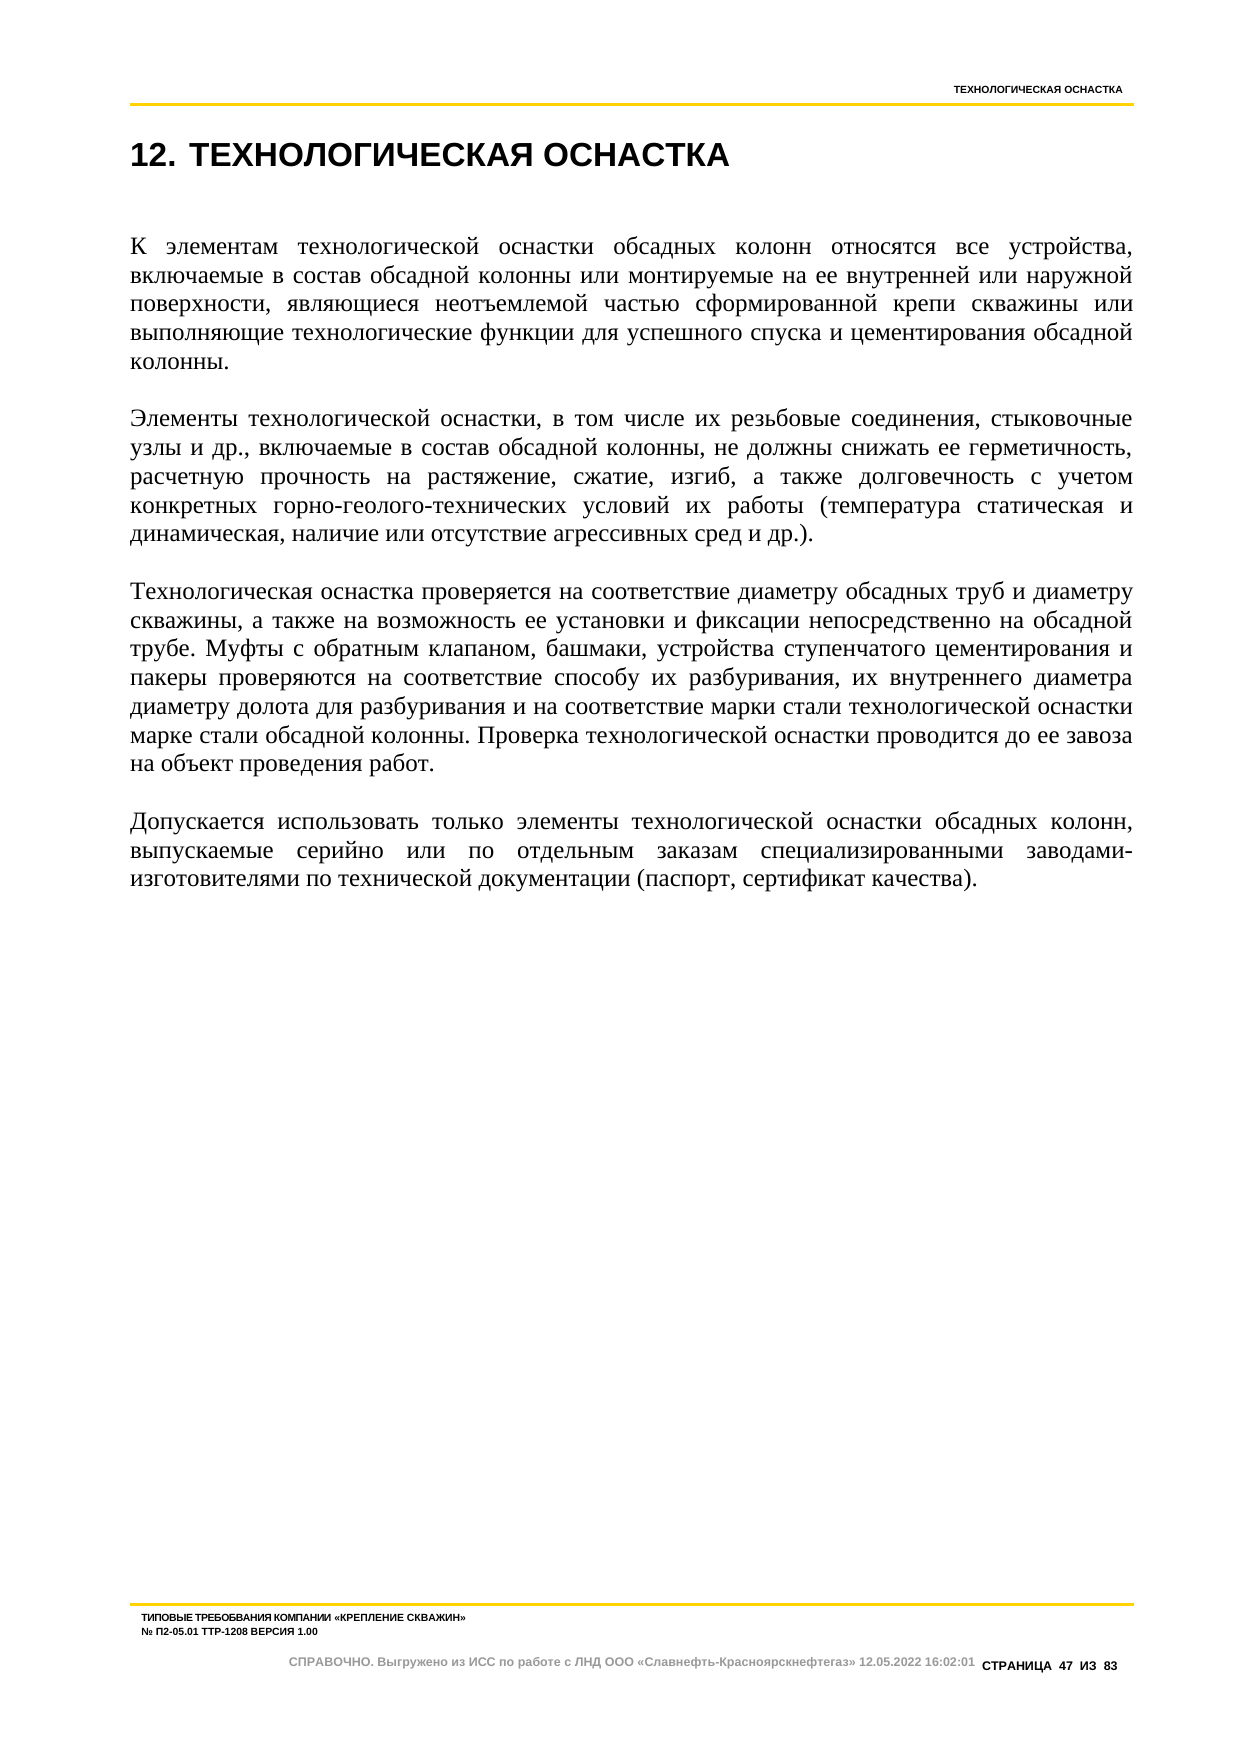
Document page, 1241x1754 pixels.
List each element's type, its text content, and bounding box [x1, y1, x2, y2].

text ТЕХНОЛОГИЧЕСКАЯ ОСНАСТКА [130, 135, 1134, 173]
text Элементы технологической оснастки, в том числе их резьбовые соединения, стыковочные узлы и др., включаемые в состав обсадной колонны, не должны снижать ее герметичность, расчетную прочность на растяжение, сжатие, изгиб, а также долговечность с учетом конкретных горно-геолого-технических условий их работы (температура статическая и динамическая, наличие или отсутствие агрессивных сред и др.). [130, 403, 1134, 547]
text Допускается использовать только элементы технологической оснастки обсадных колонн, выпускаемые серийно или по отдельным заказам специализированными заводами-изготовителями по технической документации (паспорт, сертификат качества). [130, 806, 1134, 892]
text К элементам технологической оснастки обсадных колонн относятся все устройства, включаемые в состав обсадной колонны или монтируемые на ее внутренней или наружной поверхности, являющиеся неотъемлемой частью сформированной крепи скважины или выполняющие технологические функции для успешного спуска и цементирования обсадной колонны. [130, 231, 1134, 375]
text Технологическая оснастка проверяется на соответствие диаметру обсадных труб и диаметру скважины, а также на возможность ее установки и фиксации непосредственно на обсадной трубе. Муфты с обратным клапаном, башмаки, устройства ступенчатого цементирования и пакеры проверяются на соответствие способу их разбуривания, их внутреннего диаметра диаметру долота для разбуривания и на соответствие марки стали технологической оснастки марке стали обсадной колонны. Проверка технологической оснастки проводится до ее завоза на объект проведения работ. [130, 576, 1134, 777]
